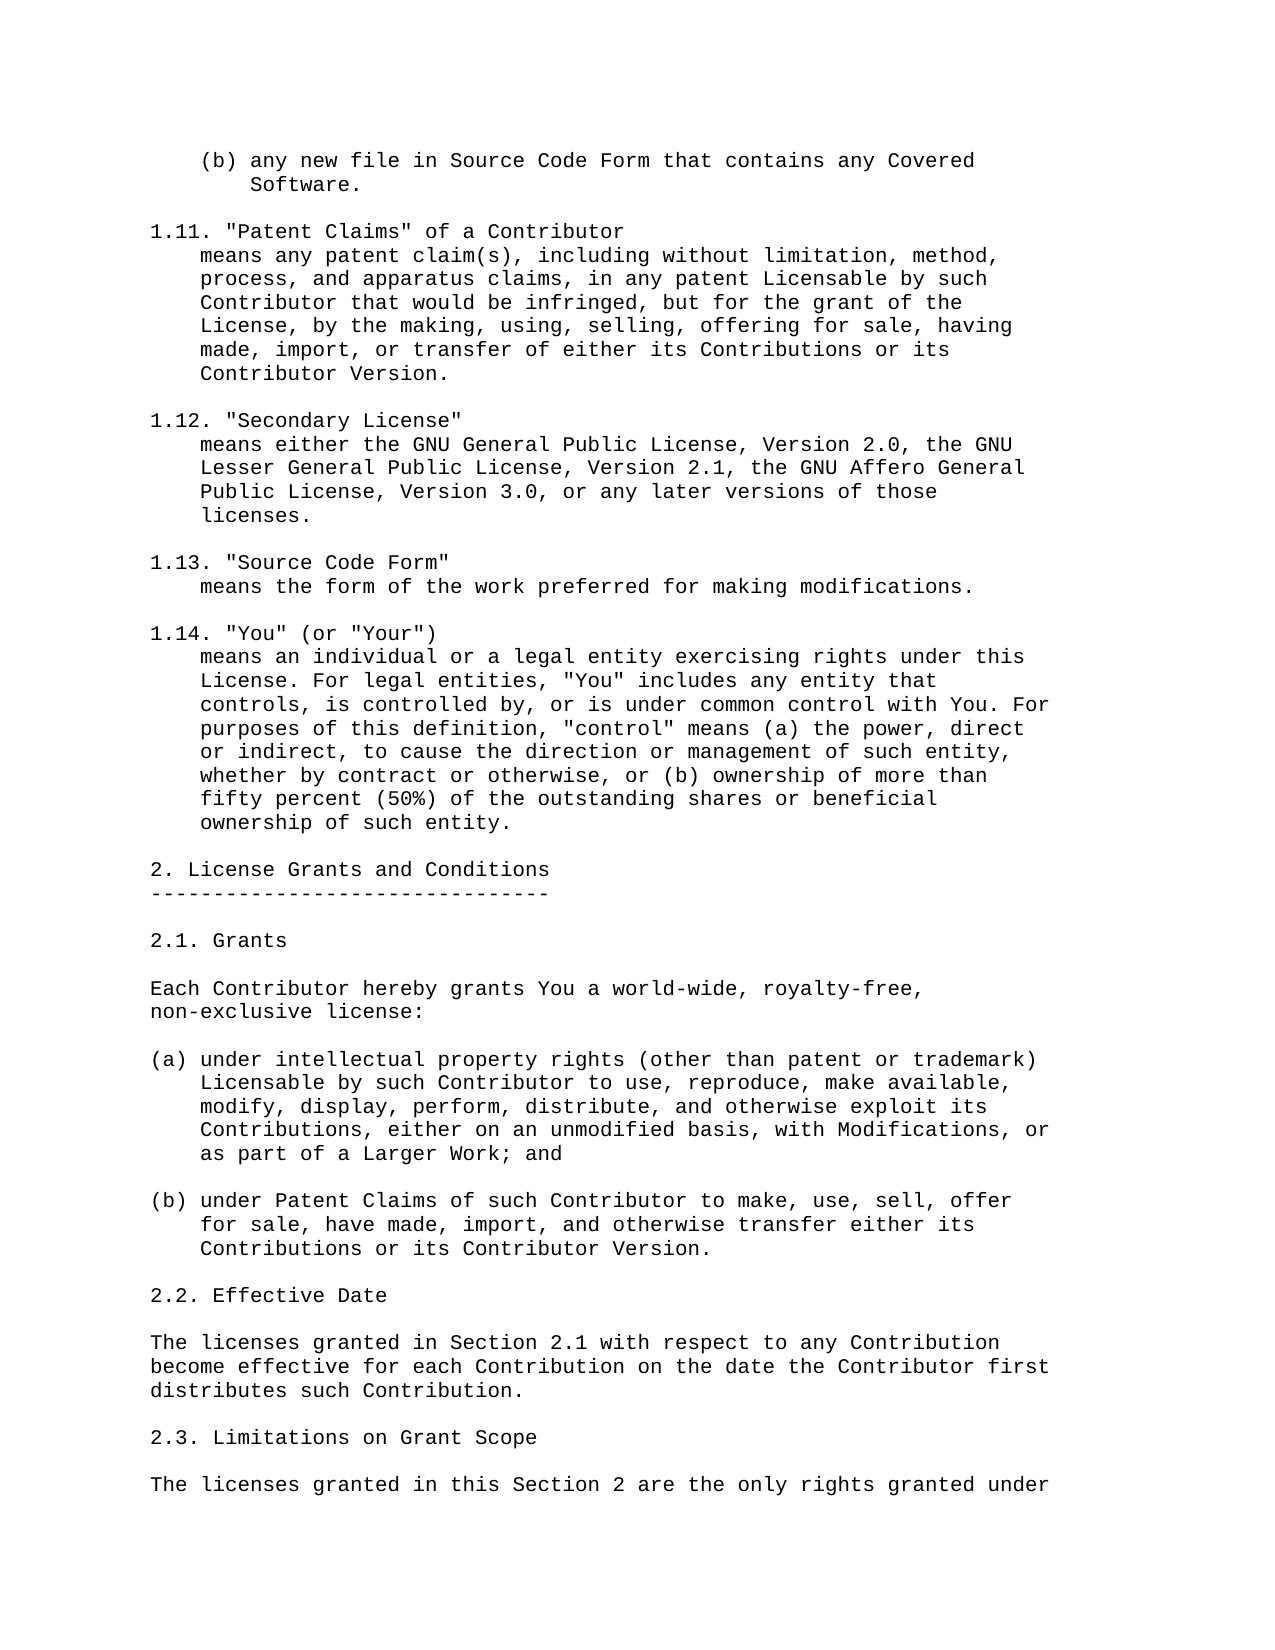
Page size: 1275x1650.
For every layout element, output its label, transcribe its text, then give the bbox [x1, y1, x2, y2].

text process, and apparatus claims, in any patent Licensable by such [150, 268, 1125, 292]
text The licenses granted in Section 2.1 with respect to any Contribution [150, 1332, 1125, 1356]
text Licensable by such Contributor to use, reproduce, make available, [150, 1072, 1125, 1096]
text for sale, have made, import, and otherwise transfer either its [150, 1214, 1125, 1238]
text The licenses granted in this Section 2 are the only rights granted under [150, 1474, 1125, 1498]
text Lesser General Public License, Version 2.1, the GNU Affero General [150, 457, 1125, 481]
text Software. [150, 174, 1125, 197]
text Contributions or its Contributor Version. [150, 1238, 1125, 1261]
text made, import, or transfer of either its Contributions or its [150, 339, 1125, 363]
text Contributor Version. [150, 363, 1125, 386]
text (b) any new file in Source Code Form that contains any Covered [150, 150, 1125, 174]
text Contributor that would be infringed, but for the grant of the [150, 292, 1125, 316]
text License, by the making, using, selling, offering for sale, having [150, 316, 1125, 339]
text means the form of the work preferred for making modifications. [150, 576, 1125, 599]
text Each Contributor hereby grants You a world-wide, royalty-free, [150, 978, 1125, 1001]
text -------------------------------- [150, 883, 1125, 907]
text 2.2. Effective Date [150, 1285, 1125, 1309]
text Public License, Version 3.0, or any later versions of those [150, 481, 1125, 505]
text 2. License Grants and Conditions [150, 859, 1125, 883]
text 1.14. "You" (or "Your") [150, 623, 1125, 647]
text Contributions, either on an unmodified basis, with Modifications, or [150, 1119, 1125, 1143]
text or indirect, to cause the direction or management of such entity, [150, 741, 1125, 765]
text (b) under Patent Claims of such Contributor to make, use, sell, offer [150, 1190, 1125, 1214]
text become effective for each Contribution on the date the Contributor first [150, 1356, 1125, 1379]
text 1.13. "Source Code Form" [150, 552, 1125, 576]
text 1.12. "Secondary License" [150, 410, 1125, 434]
text 1.11. "Patent Claims" of a Contributor [150, 221, 1125, 244]
text distributes such Contribution. [150, 1379, 1125, 1403]
text 2.1. Grants [150, 930, 1125, 954]
text means an individual or a legal entity exercising rights under this [150, 647, 1125, 670]
text modify, display, perform, distribute, and otherwise exploit its [150, 1096, 1125, 1119]
text (a) under intellectual property rights (other than patent or trademark) [150, 1048, 1125, 1072]
text License. For legal entities, "You" includes any entity that [150, 670, 1125, 694]
text controls, is controlled by, or is under common control with You. For [150, 694, 1125, 717]
text as part of a Larger Work; and [150, 1143, 1125, 1167]
text ownership of such entity. [150, 812, 1125, 836]
text fifty percent (50%) of the outstanding shares or beneficial [150, 788, 1125, 812]
text means any patent claim(s), including without limitation, method, [150, 244, 1125, 268]
text 2.3. Limitations on Grant Scope [150, 1427, 1125, 1451]
text means either the GNU General Public License, Version 2.0, the GNU [150, 434, 1125, 457]
text purposes of this definition, "control" means (a) the power, direct [150, 717, 1125, 741]
text non-exclusive license: [150, 1001, 1125, 1025]
text whether by contract or otherwise, or (b) ownership of more than [150, 765, 1125, 788]
text licenses. [150, 505, 1125, 528]
